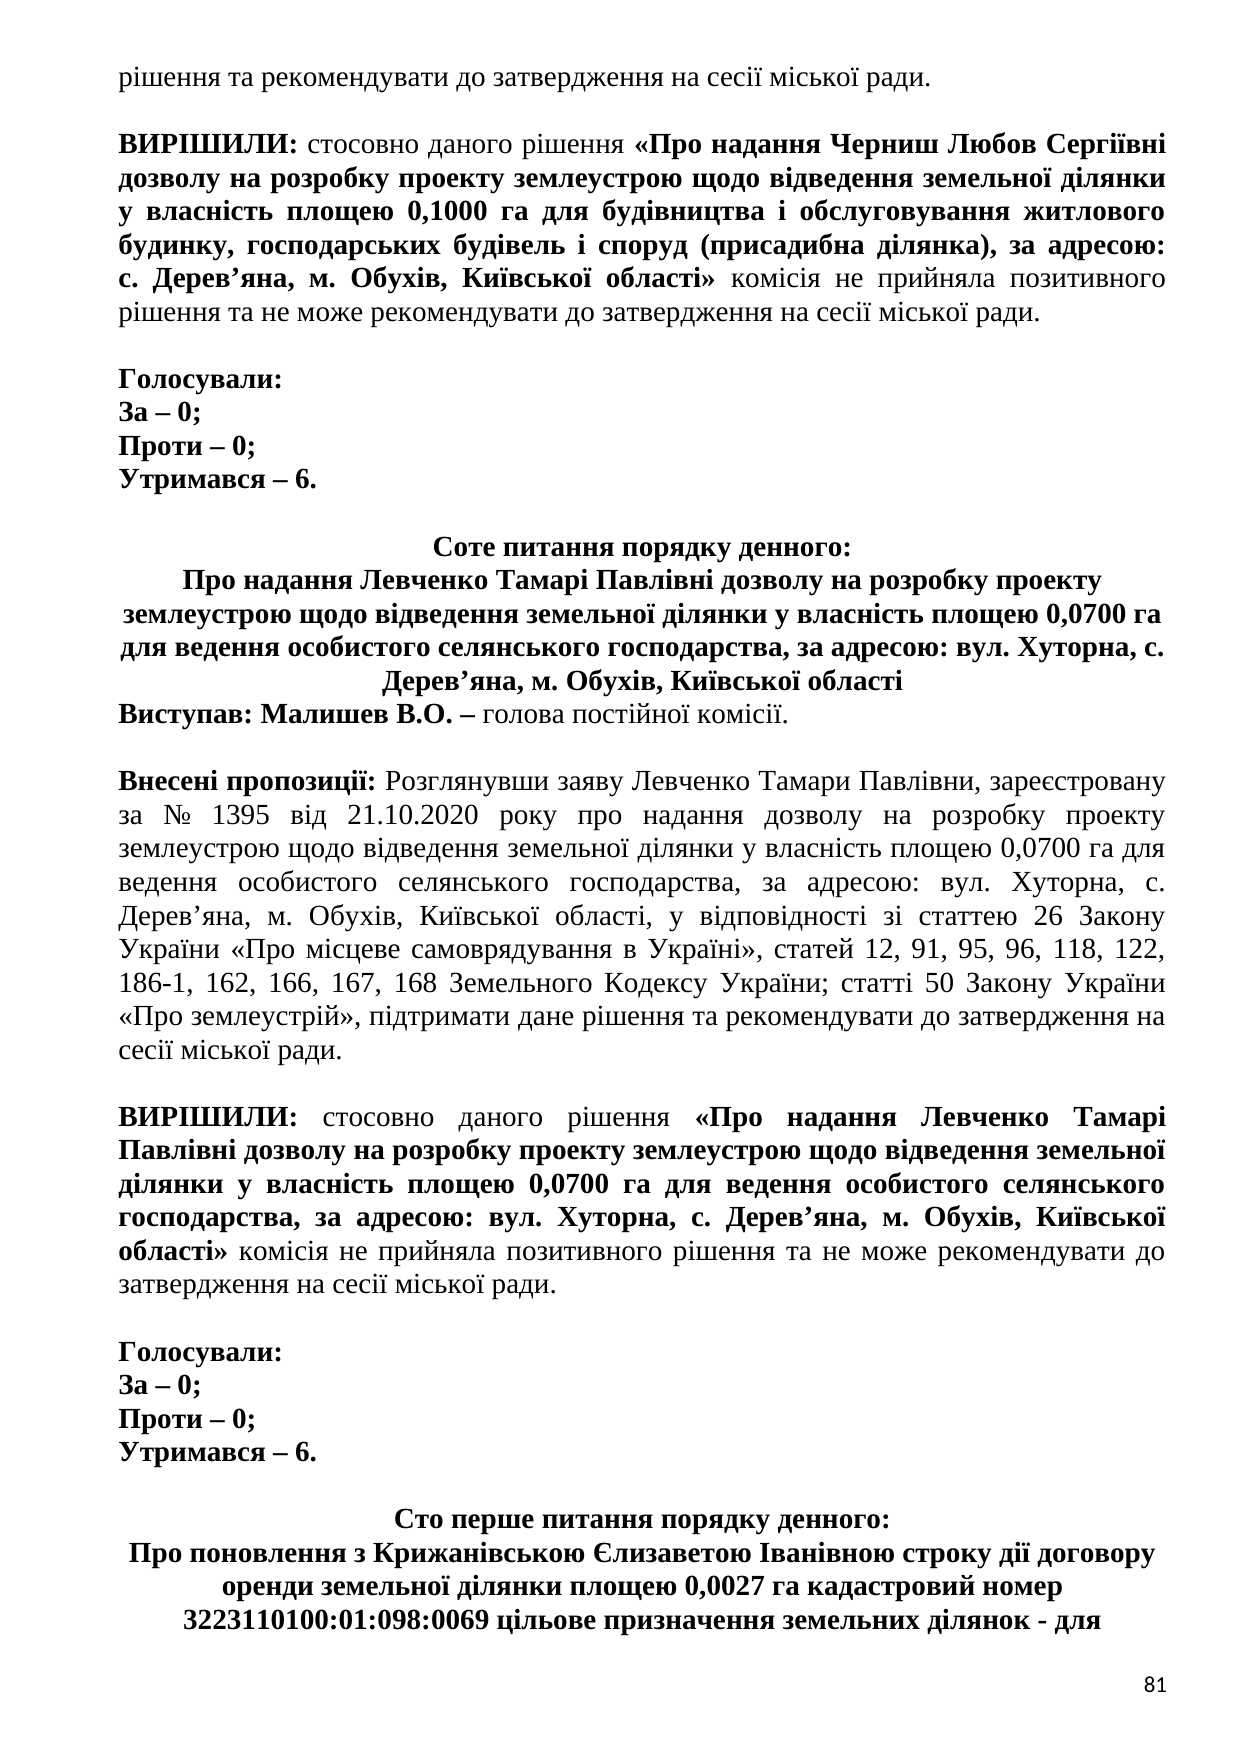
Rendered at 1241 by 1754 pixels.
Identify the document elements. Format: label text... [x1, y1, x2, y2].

text Соте питання порядку денного: [118, 529, 1167, 562]
text Утримався – 6. [118, 462, 1167, 495]
text Проти – 0; [118, 428, 1167, 462]
text Сто перше питання порядку денного: [118, 1501, 1167, 1535]
text Про надання Левченко Тамарі Павлівні дозволу на розробку проекту землеустрою щодо відведення земельної ділянки у власність площею 0,0700 га для ведення особистого селянського господарства, за адресою: вул. Хуторна, с. Дерев’яна, м. Обухів, Київської області [118, 562, 1167, 696]
text Голосували: [118, 1334, 1167, 1367]
text За – 0; [118, 394, 1167, 428]
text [118, 59, 1167, 93]
text ВИРІШИЛИ: стосовно даного рішення «Про надання Левченко Тамарі Павлівні дозволу на розробку проекту землеустрою щодо відведення земельної ділянки у власність площею 0,0700 га для ведення особистого селянського господарства, за адресою: вул. Хуторна, с. Дерев’яна, м. Обухів, Київської області» комісія не прийняла позитивного рішення та не може рекомендувати до затвердження на сесії міської ради. [118, 1099, 1167, 1300]
text ВИРІШИЛИ: стосовно даного рішення «Про надання Черниш Любов Сергіївні дозволу на розробку проекту землеустрою щодо відведення земельної ділянки у власність площею 0,1000 га для будівництва і обслуговування житлового будинку, господарських будівель і споруд (присадибна ділянка), за адресою: с. Дерев’яна, м. Обухів, Київської області» комісія не прийняла позитивного рішення та не може рекомендувати до затвердження на сесії міської ради. [118, 126, 1167, 327]
text Голосували: [118, 361, 1167, 394]
text За – 0; [118, 1367, 1167, 1401]
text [118, 1535, 1167, 1636]
text Внесені пропозиції: Розглянувши заяву Левченко Тамари Павлівни, зареєстровану за № 1395 від 21.10.2020 року про надання дозволу на розробку проекту землеустрою щодо відведення земельної ділянки у власність площею 0,0700 га для ведення особистого селянського господарства, за адресою: вул. Хуторна, с. Дерев’яна, м. Обухів, Київської області, у відповідності зі статтею 26 Закону України «Про місцеве самоврядування в Україні», статей 12, 91, 95, 96, 118, 122, 186-1, 162, 166, 167, 168 Земельного Кодексу України; статті 50 Закону України «Про землеустрій», підтримати дане рішення та рекомендувати до затвердження на сесії міської ради. [118, 763, 1167, 1065]
text Виступав: Малишев В.О. – голова постійної комісії. [118, 696, 1167, 730]
text Проти – 0; [118, 1401, 1167, 1434]
text Утримався – 6. [118, 1434, 1167, 1468]
